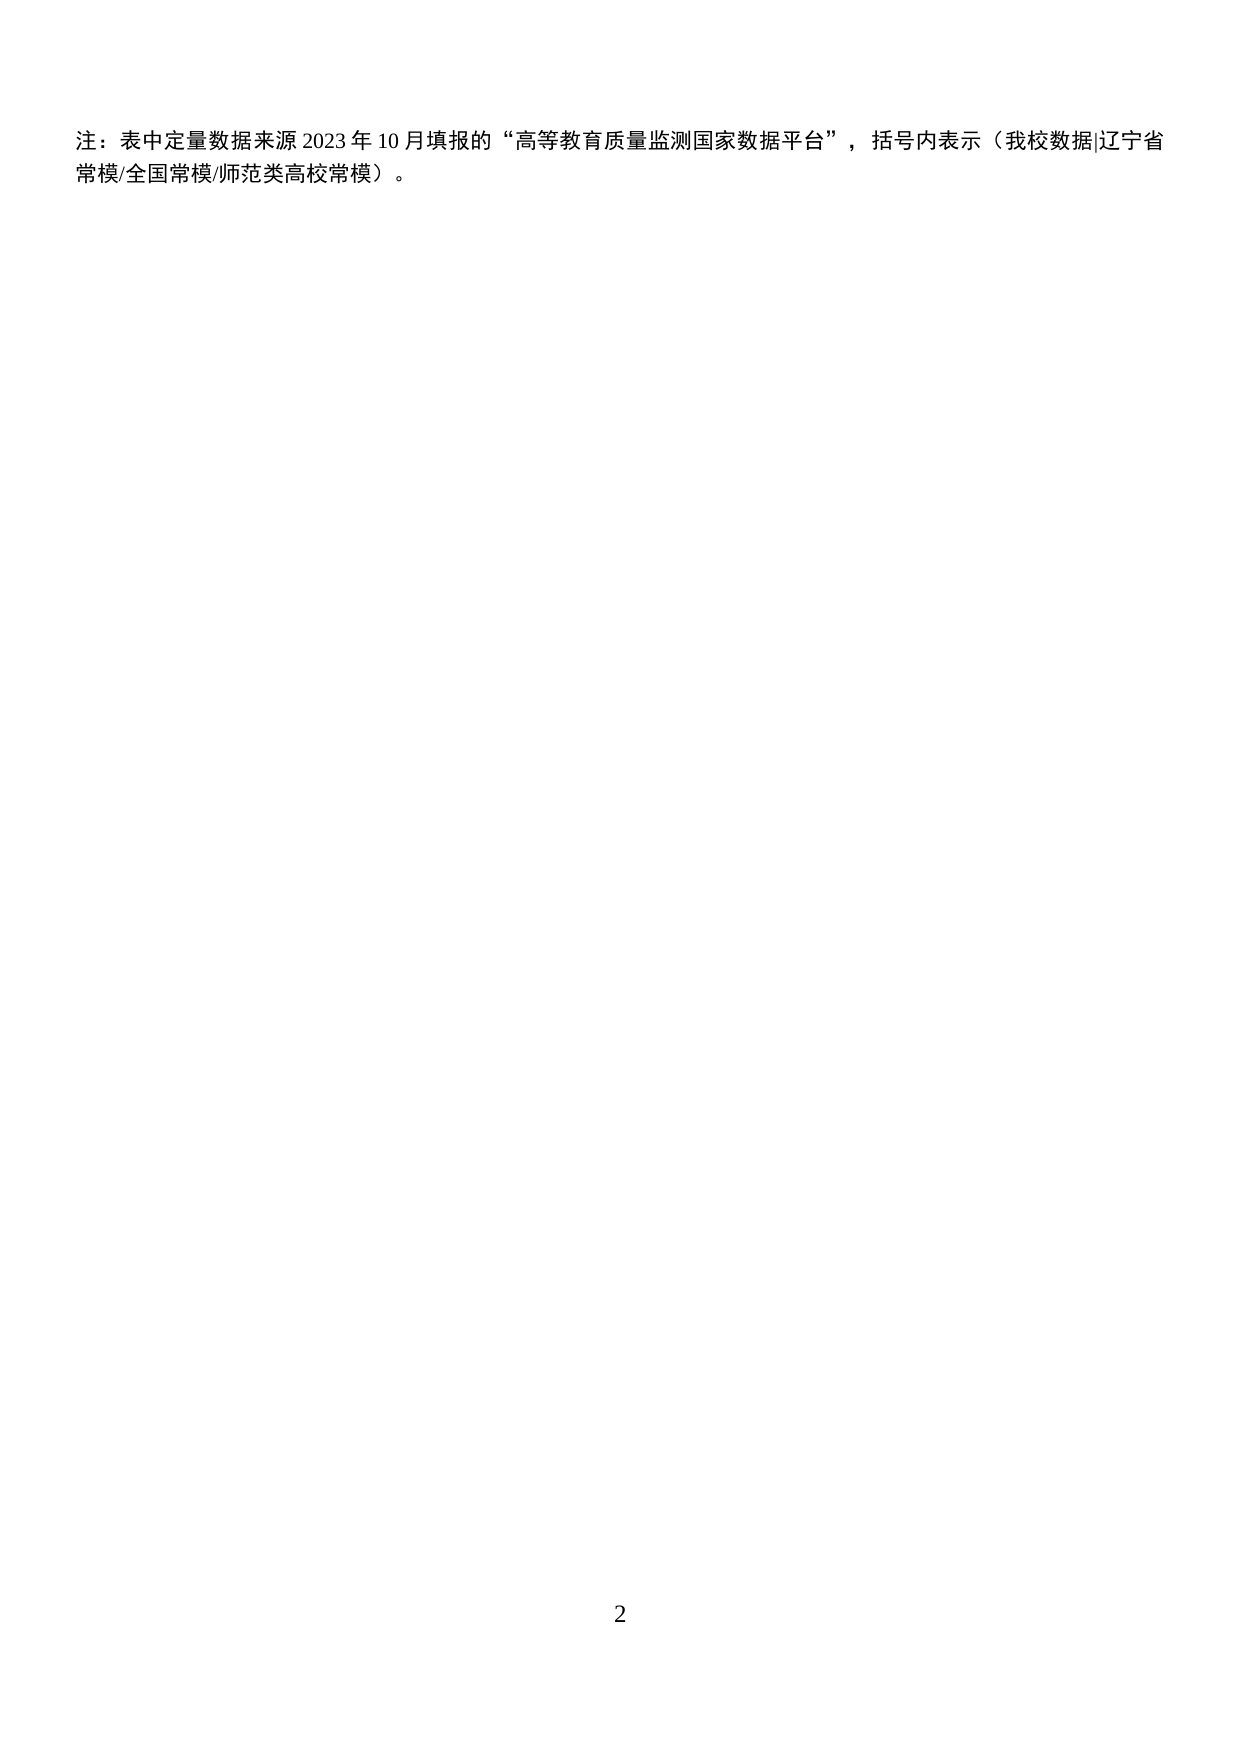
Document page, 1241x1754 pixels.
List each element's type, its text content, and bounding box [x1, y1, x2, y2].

text 注：表中定量数据来源2023年10月填报的“高等教育质量监测国家数据平台”，括号内表示（我校数据|辽宁省常模/全国常模/师范类高校常模）。 [75, 124, 1165, 189]
